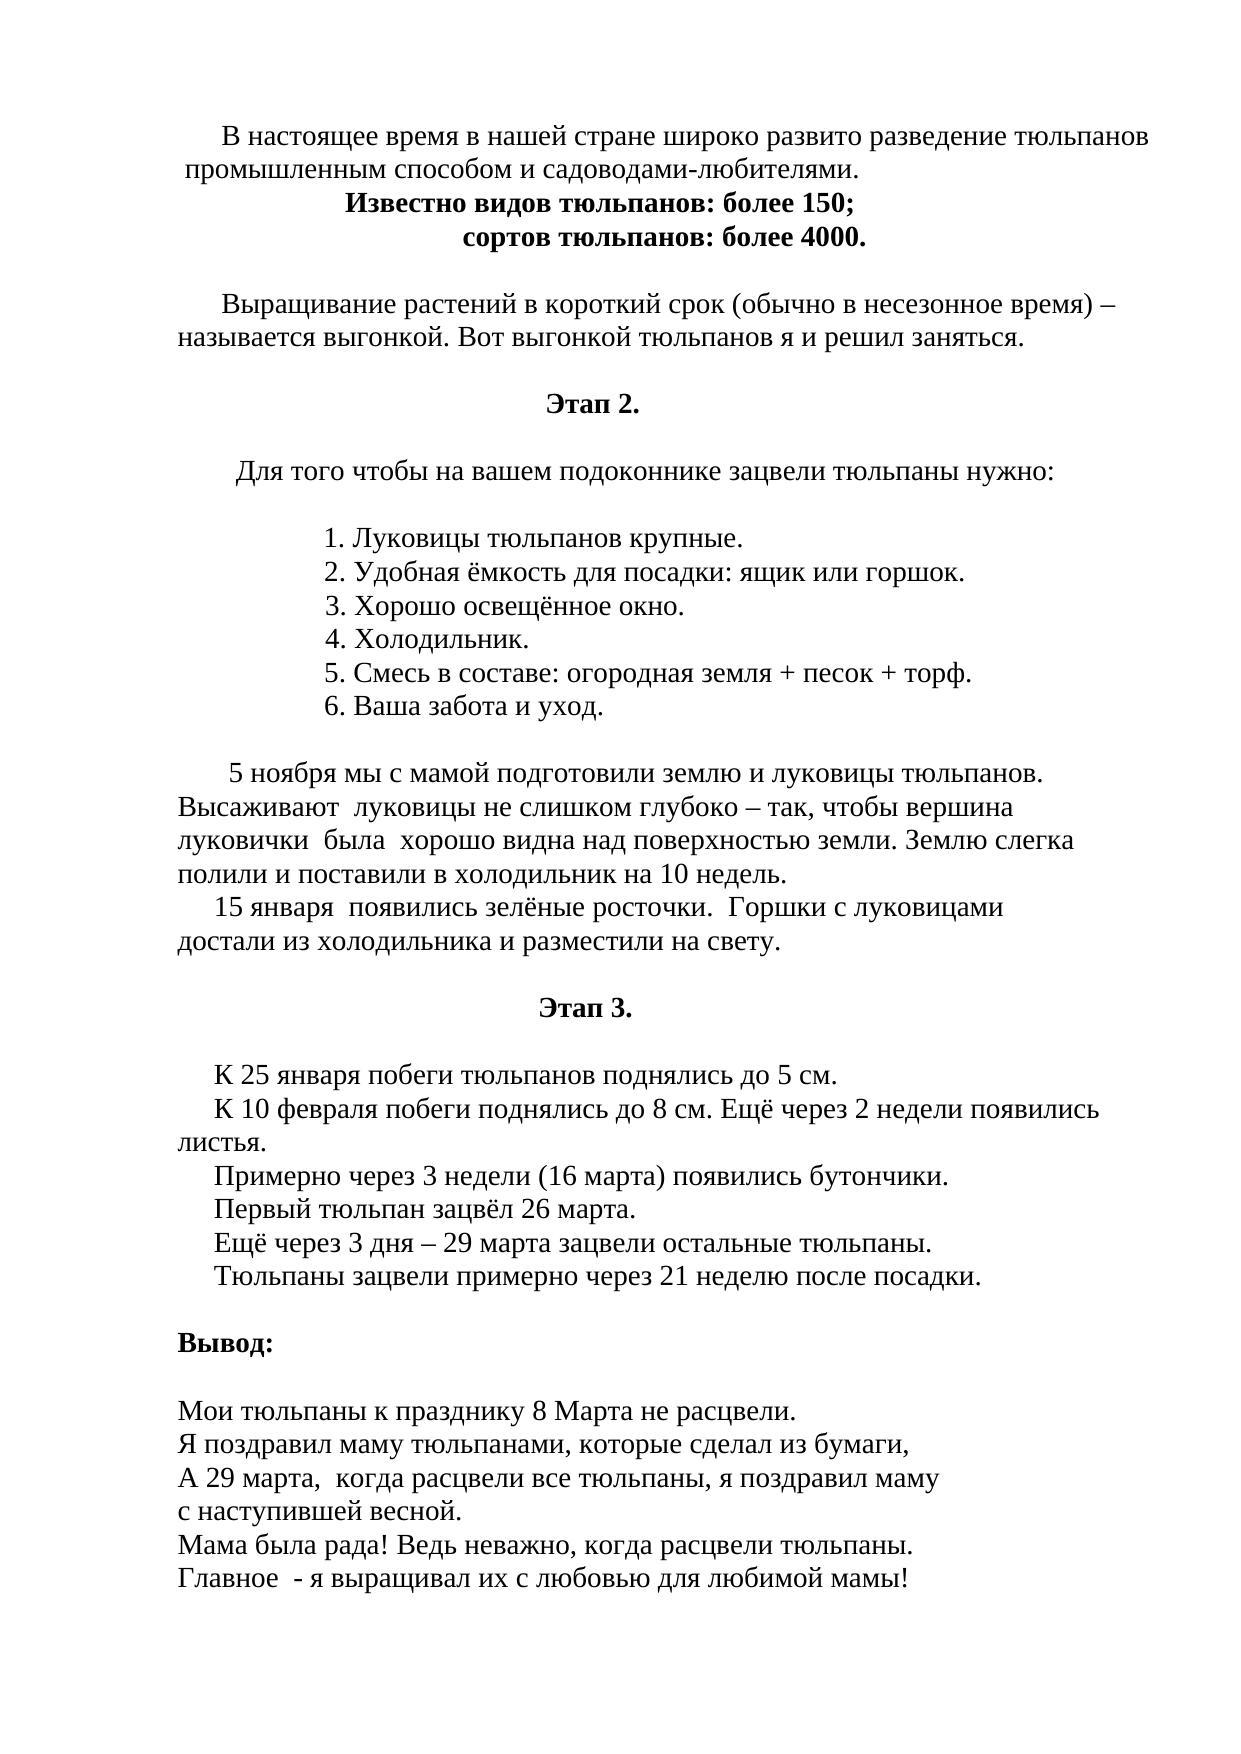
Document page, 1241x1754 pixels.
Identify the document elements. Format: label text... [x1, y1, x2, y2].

text Главное - я выращивал их с любовью для любимой мамы! [177, 1560, 1152, 1594]
text 1. Луковицы тюльпанов крупные. [177, 521, 1152, 554]
text достали из холодильника и разместили на свету. [177, 923, 1152, 957]
text 15 января появились зелёные росточки. Горшки с луковицами [177, 889, 1152, 923]
text листья. [177, 1124, 1152, 1158]
text Вывод: [177, 1326, 1152, 1359]
text Этап 2. [177, 386, 1152, 420]
text называется выгонкой. Вот выгонкой тюльпанов я и решил заняться. [177, 319, 1152, 353]
text Мама была рада! Ведь неважно, когда расцвели тюльпаны. [177, 1527, 1152, 1560]
text Для того чтобы на вашем подоконнике зацвели тюльпаны нужно: [177, 453, 1152, 487]
text с наступившей весной. [177, 1493, 1152, 1527]
text Первый тюльпан зацвёл 26 марта. [177, 1191, 1152, 1225]
text 5 ноября мы с мамой подготовили землю и луковицы тюльпанов. Высаживают луковицы не слишком глубоко – так, чтобы вершина луковички была хорошо видна над поверхностью земли. Землю слегка [177, 755, 1152, 856]
text К 25 января побеги тюльпанов поднялись до 5 см. [177, 1057, 1152, 1091]
text полили и поставили в холодильник на 10 недель. [177, 856, 1152, 889]
text А 29 марта, когда расцвели все тюльпаны, я поздравил маму [177, 1460, 1152, 1493]
text К 10 февраля побеги поднялись до 8 см. Ещё через 2 недели появились [177, 1091, 1152, 1124]
text 4. Холодильник. [177, 621, 1152, 655]
text Примерно через 3 недели (16 марта) появились бутончики. [177, 1158, 1152, 1191]
text Выращивание растений в короткий срок (обычно в несезонное время) – [177, 286, 1152, 319]
text Тюльпаны зацвели примерно через 21 неделю после посадки. [177, 1258, 1152, 1292]
text сортов тюльпанов: более 4000. [177, 219, 1152, 252]
text 3. Хорошо освещённое окно. [177, 588, 1152, 621]
text Мои тюльпаны к празднику 8 Марта не расцвели. [177, 1393, 1152, 1426]
text 5. Смесь в составе: огородная земля + песок + торф. [177, 655, 1152, 688]
text промышленным способом и садоводами-любителями. [177, 152, 1152, 185]
text 2. Удобная ёмкость для посадки: ящик или горшок. [177, 554, 1152, 588]
text Я поздравил маму тюльпанами, которые сделал из бумаги, [177, 1426, 1152, 1460]
text Ещё через 3 дня – 29 марта зацвели остальные тюльпаны. [177, 1225, 1152, 1258]
text Известно видов тюльпанов: более 150; [177, 185, 1152, 219]
text В настоящее время в нашей стране широко развито разведение тюльпанов [177, 118, 1152, 152]
text Этап 3. [177, 990, 1152, 1024]
text 6. Ваша забота и уход. [177, 688, 1152, 722]
